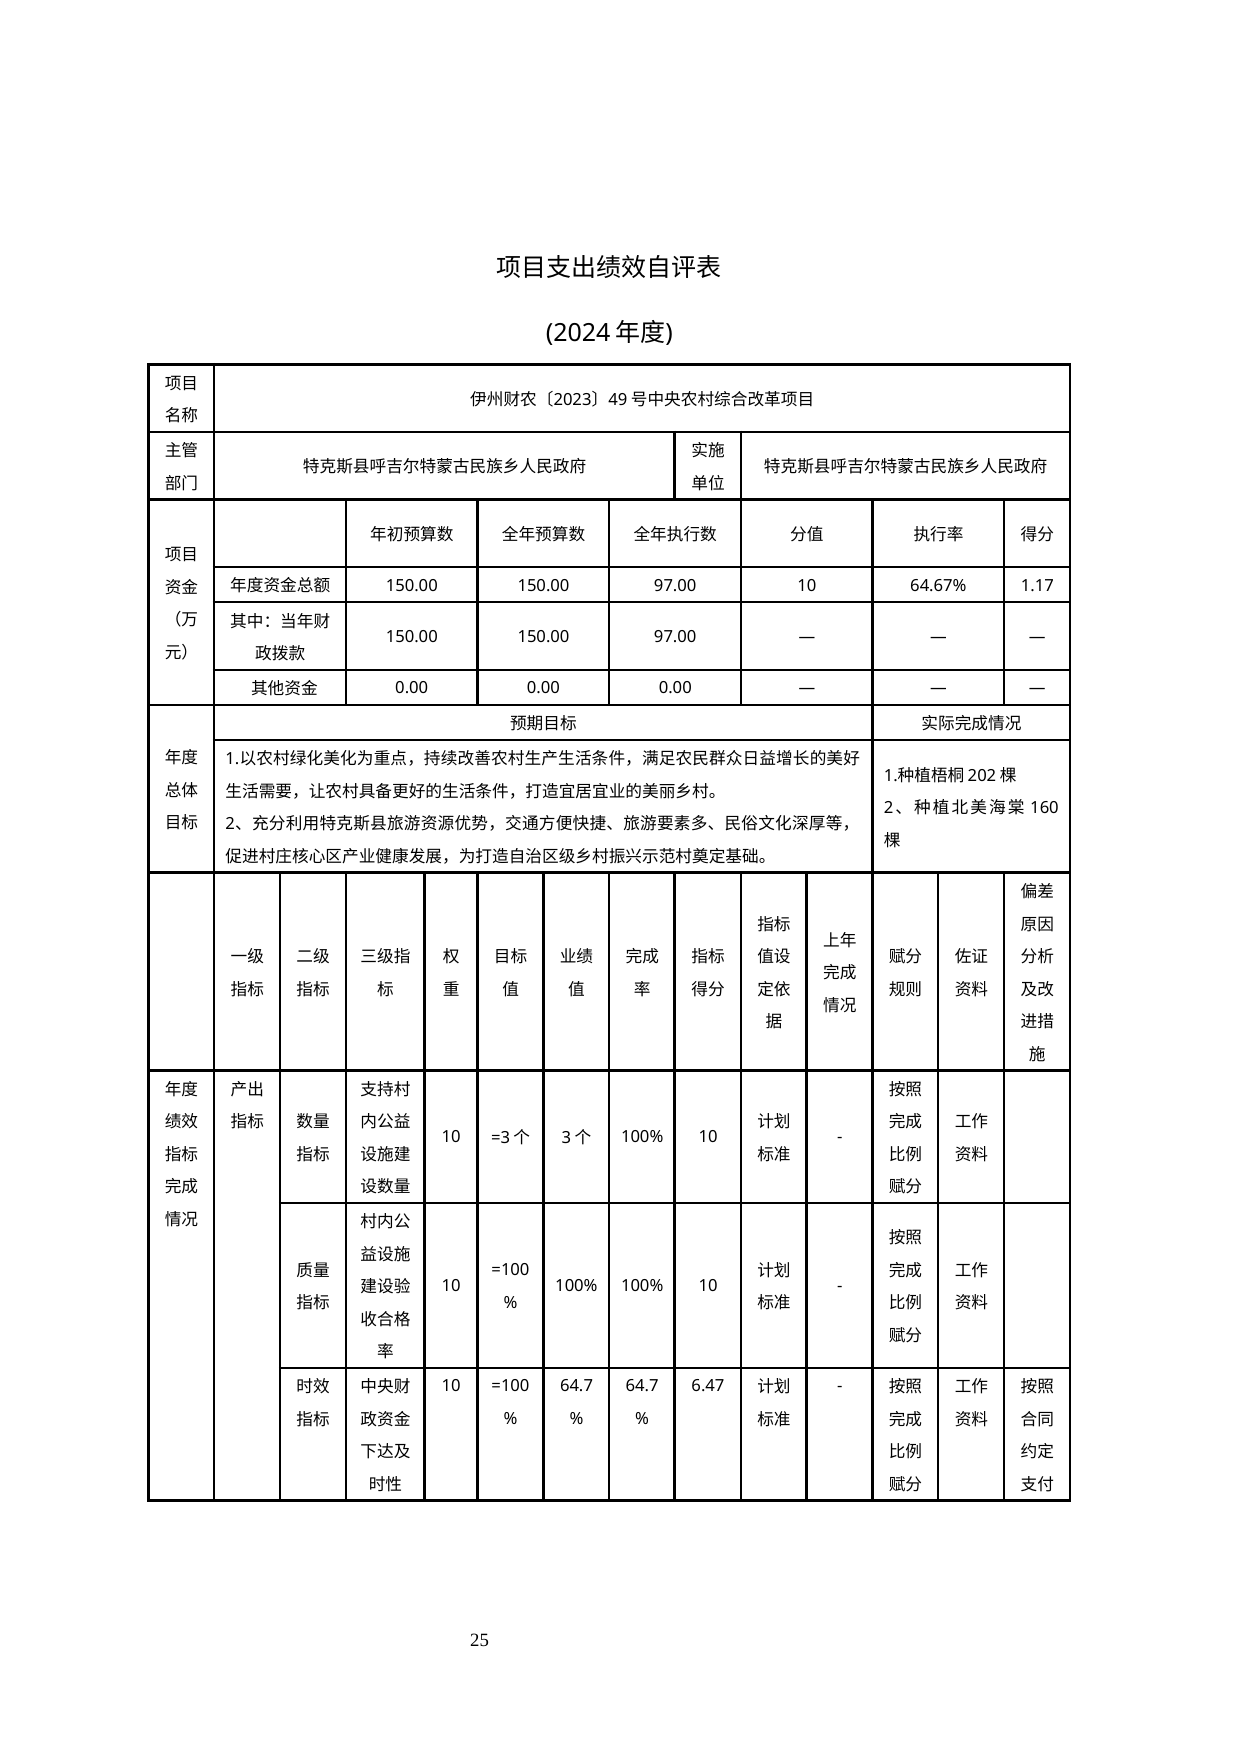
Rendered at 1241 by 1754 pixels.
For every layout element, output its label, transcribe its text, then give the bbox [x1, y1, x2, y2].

table_cell 主管部门 [150, 433, 213, 498]
table_cell =100% [479, 1369, 542, 1499]
table_cell 按照完成比例赋分 [874, 1072, 937, 1201]
table_cell 10 [676, 1204, 740, 1367]
table_cell 执行率 [874, 501, 1003, 566]
table_cell 特克斯县呼吉尔特蒙古民族乡人民政府 [215, 433, 673, 498]
table_cell =100% [479, 1204, 542, 1367]
table_cell =3个 [479, 1072, 542, 1201]
table_cell 按照完成比例赋分 [874, 1204, 937, 1367]
table_cell 三级指标 [347, 874, 423, 1069]
table_cell 0.00 [347, 671, 476, 703]
table_cell 二级指标 [281, 874, 345, 1069]
table_cell — [742, 603, 871, 668]
table_cell 特克斯县呼吉尔特蒙古民族乡人民政府 [742, 433, 1069, 498]
table_cell — [1005, 603, 1069, 668]
table_cell 实际完成情况 [874, 706, 1069, 739]
table_cell 村内公益设施建设验收合格率 [347, 1204, 423, 1367]
table_cell - [808, 1369, 871, 1499]
table_cell 100% [610, 1204, 673, 1367]
table_cell 得分 [1005, 501, 1069, 566]
table_cell [215, 501, 345, 566]
table_cell 64.67% [874, 568, 1003, 601]
table_cell 产出指标 [215, 1072, 279, 1499]
table_cell 10 [426, 1204, 476, 1367]
table_cell 时效指标 [281, 1369, 345, 1499]
table_cell 100% [545, 1204, 608, 1367]
table_cell 一级指标 [215, 874, 279, 1069]
table_cell 权重 [426, 874, 476, 1069]
table_cell 0.00 [610, 671, 740, 703]
table_cell 1.以农村绿化美化为重点，持续改善农村生产生活条件，满足农民群众日益增长的美好生活需要，让农村具备更好的生活条件，打造宜居宜业的美丽乡村。 2、充分利用特克斯县旅游资源优势，交通方便快捷、旅游要素多、民俗文化深厚等，促进村庄核心区产业健康发展，为打造自治区级乡村振兴示范村奠定基础。 [215, 741, 871, 871]
table_cell 按照合同约定支付 [1005, 1369, 1069, 1499]
table_cell 计划标准 [742, 1204, 805, 1367]
table_cell 97.00 [610, 568, 740, 601]
table_cell 按照完成比例赋分 [874, 1369, 937, 1499]
table_cell [1005, 1072, 1069, 1201]
table_cell 年初预算数 [347, 501, 476, 566]
table_cell — [1005, 671, 1069, 703]
table_cell 工作资料 [939, 1369, 1003, 1499]
table_cell 工作资料 [939, 1204, 1003, 1367]
table_cell - [808, 1204, 871, 1367]
table_cell 97.00 [610, 603, 740, 668]
table_cell [150, 874, 213, 1069]
table_cell 其他资金 [215, 671, 345, 703]
table_cell 分值 [742, 501, 871, 566]
table_cell 1.17 [1005, 568, 1069, 601]
table_cell 上年完成情况 [808, 874, 871, 1069]
table_cell 业绩值 [545, 874, 608, 1069]
table_cell 64.7% [610, 1369, 673, 1499]
table_cell 其中：当年财政拨款 [215, 603, 345, 668]
table_cell 支持村内公益设施建设数量 [347, 1072, 423, 1201]
table_cell 0.00 [479, 671, 608, 703]
table_cell 佐证资料 [939, 874, 1003, 1069]
table_cell 完成率 [610, 874, 673, 1069]
table_cell 工作资料 [939, 1072, 1003, 1201]
table_cell 项目资金（万元） [150, 501, 213, 703]
table_cell 目标值 [479, 874, 542, 1069]
table_header 项目支出绩效自评表 [148, 233, 1070, 298]
table_cell [1005, 1204, 1069, 1367]
table_cell 10 [426, 1369, 476, 1499]
table_cell 数量指标 [281, 1072, 345, 1201]
table_cell 年度总体目标 [150, 706, 213, 871]
table_cell 中央财政资金下达及时性 [347, 1369, 423, 1499]
table_cell 伊州财农〔2023〕49号中央农村综合改革项目 [215, 366, 1069, 431]
table_cell 指标得分 [676, 874, 740, 1069]
table_cell - [808, 1072, 871, 1201]
table_cell 6.47 [676, 1369, 740, 1499]
table_cell 计划标准 [742, 1369, 805, 1499]
table_cell 年度绩效指标完成情况 [150, 1072, 213, 1499]
table_cell — [742, 671, 871, 703]
table_cell 150.00 [347, 568, 476, 601]
table_cell 全年预算数 [479, 501, 608, 566]
table_cell 年度资金总额 [215, 568, 345, 601]
table_cell 150.00 [347, 603, 476, 668]
table_cell 10 [426, 1072, 476, 1201]
table_cell — [874, 603, 1003, 668]
table_cell 150.00 [479, 568, 608, 601]
table_cell 偏差原因分析及改进措施 [1005, 874, 1069, 1069]
table_cell — [874, 671, 1003, 703]
table_cell 计划标准 [742, 1072, 805, 1201]
table_cell 64.7% [545, 1369, 608, 1499]
table_cell 质量指标 [281, 1204, 345, 1367]
table_cell 指标值设定依据 [742, 874, 805, 1069]
table_cell 150.00 [479, 603, 608, 668]
table_cell 100% [610, 1072, 673, 1201]
table_cell 3个 [545, 1072, 608, 1201]
table_cell (2024年度) [148, 298, 1070, 363]
table_cell 10 [742, 568, 871, 601]
table_cell 赋分规则 [874, 874, 937, 1069]
table_cell 1.种植梧桐202棵 2、种植北美海棠160棵 [874, 741, 1069, 871]
table_cell 实施单位 [676, 433, 740, 498]
table_cell 预期目标 [215, 706, 871, 739]
table_cell 全年执行数 [610, 501, 740, 566]
table_cell 10 [676, 1072, 740, 1201]
table_cell 项目名称 [150, 366, 213, 431]
